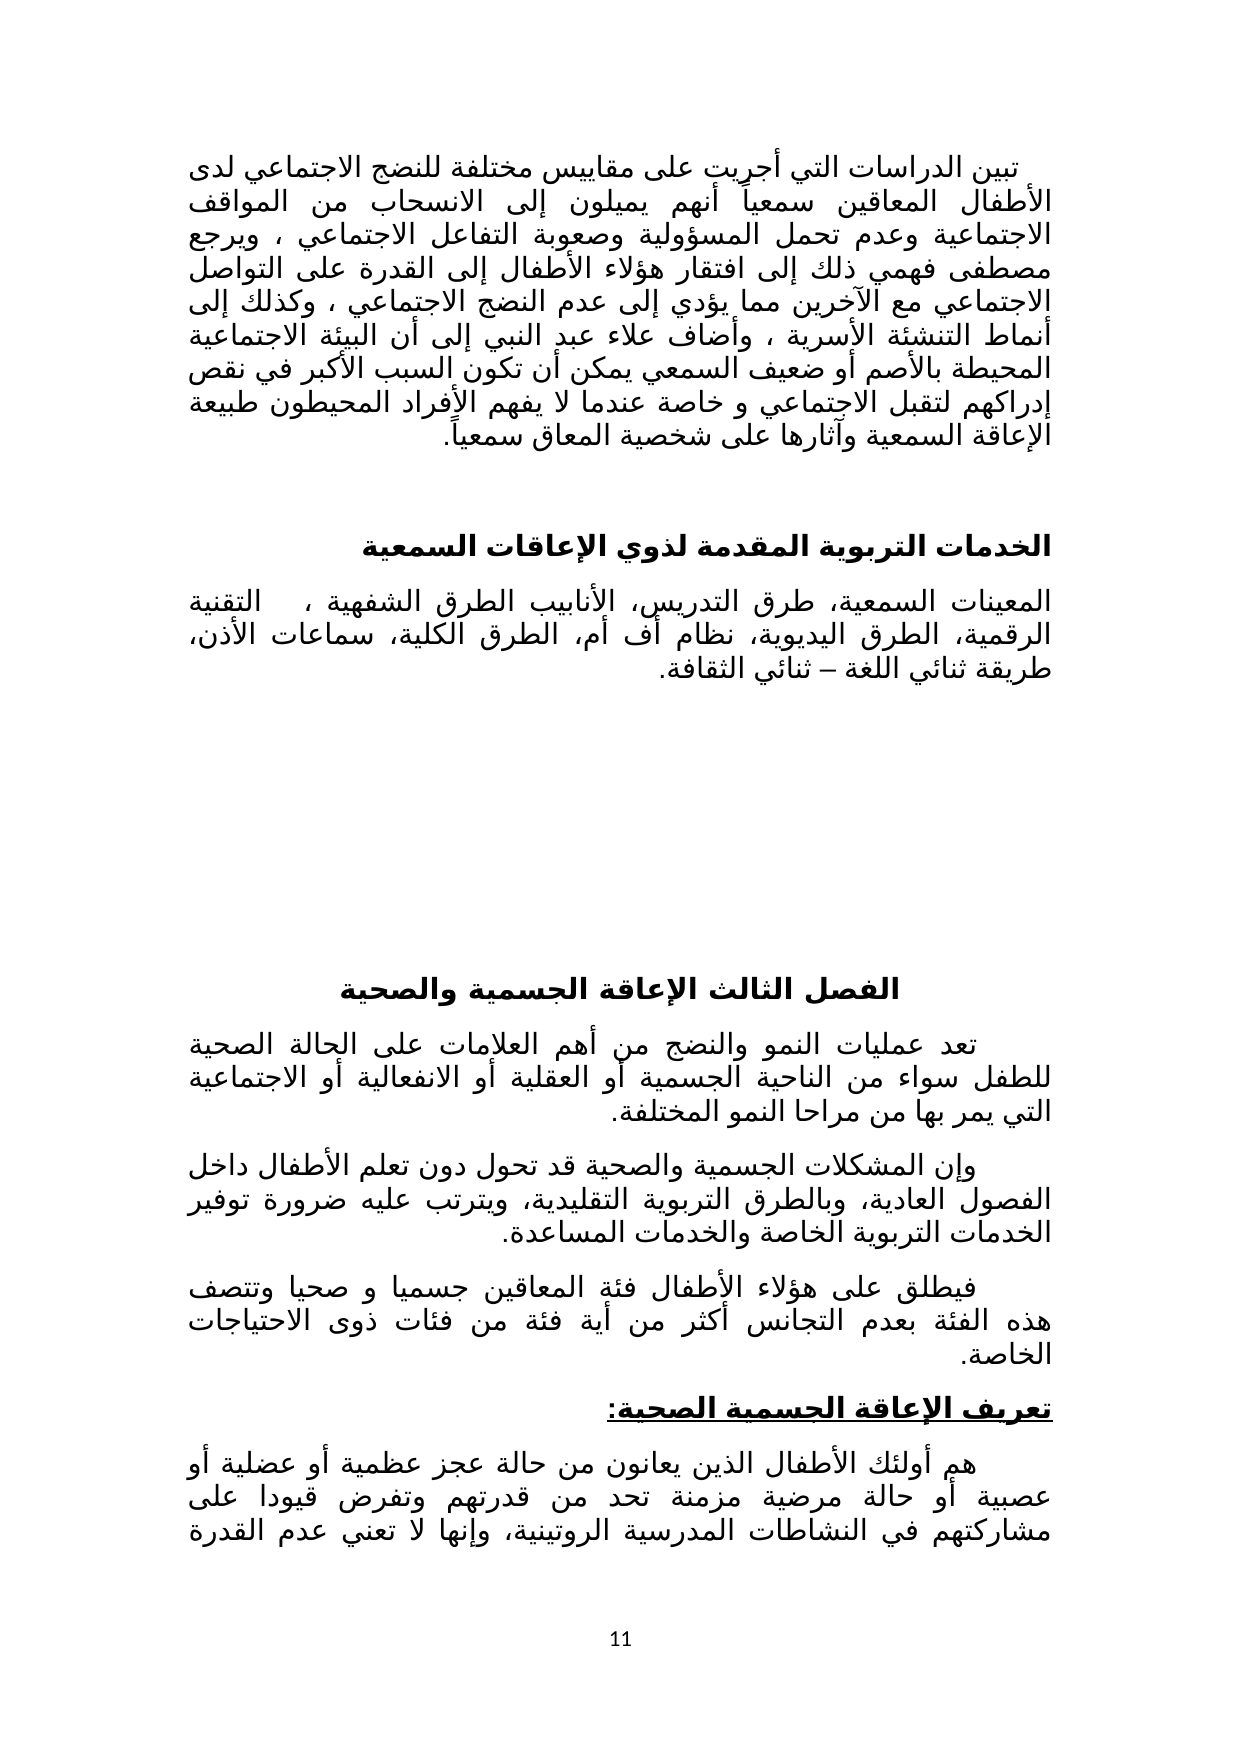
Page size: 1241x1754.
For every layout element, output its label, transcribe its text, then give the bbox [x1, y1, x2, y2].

text الفصل الثالث الإعاقة الجسمية والصحية [187, 972, 1053, 1006]
text الخدمات التربوية المقدمة لذوي الإعاقات السمعية [187, 529, 1053, 563]
text وإن المشكلات الجسمية والصحية قد تحول دون تعلم الأطفال داخل الفصول العادية، وبالطرق التربوية التقليدية، ويترتب عليه ضرورة توفير الخدمات التربوية الخاصة والخدمات المساعدة. [187, 1148, 1053, 1249]
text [187, 1446, 1053, 1546]
text تبين الدراسات التي أجريت على مقاييس مختلفة للنضج الاجتماعي لدى الأطفال المعاقين سمعياً أنهم يميلون إلى الانسحاب من المواقف الاجتماعية وعدم تحمل المسؤولية وصعوبة التفاعل الاجتماعي ، ويرجع مصطفى فهمي ذلك إلى افتقار هؤلاء الأطفال إلى القدرة على التواصل الاجتماعي مع الآخرين مما يؤدي إلى عدم النضج الاجتماعي ، وكذلك إلى أنماط التنشئة الأسرية ، وأضاف علاء عبد النبي إلى أن البيئة الاجتماعية المحيطة بالأصم أو ضعيف السمعي يمكن أن تكون السبب الأكبر في نقص إدراكهم لتقبل الاجتماعي و خاصة عندما لا يفهم الأفراد المحيطون طبيعة الإعاقة السمعية وآثارها على شخصية المعاق سمعياً. [187, 150, 1053, 452]
text فيطلق على هؤلاء الأطفال فئة المعاقين جسميا و صحيا وتتصف هذه الفئة بعدم التجانس أكثر من أية فئة من فئات ذوى الاحتياجات الخاصة. [187, 1270, 1053, 1370]
text تعريف الإعاقة الجسمية الصحية: [187, 1391, 1053, 1425]
text المعينات السمعية، طرق التدريس، الأنابيب الطرق الشفهية ، التقنية الرقمية، الطرق اليديوية، نظام أف أم، الطرق الكلية، سماعات الأذن، طريقة ثنائي اللغة – ثنائي الثقافة. [187, 583, 1053, 684]
text تعد عمليات النمو والنضج من أهم العلامات على الحالة الصحية للطفل سواء من الناحية الجسمية أو العقلية أو الانفعالية أو الاجتماعية التي يمر بها من مراحا النمو المختلفة. [187, 1027, 1053, 1127]
